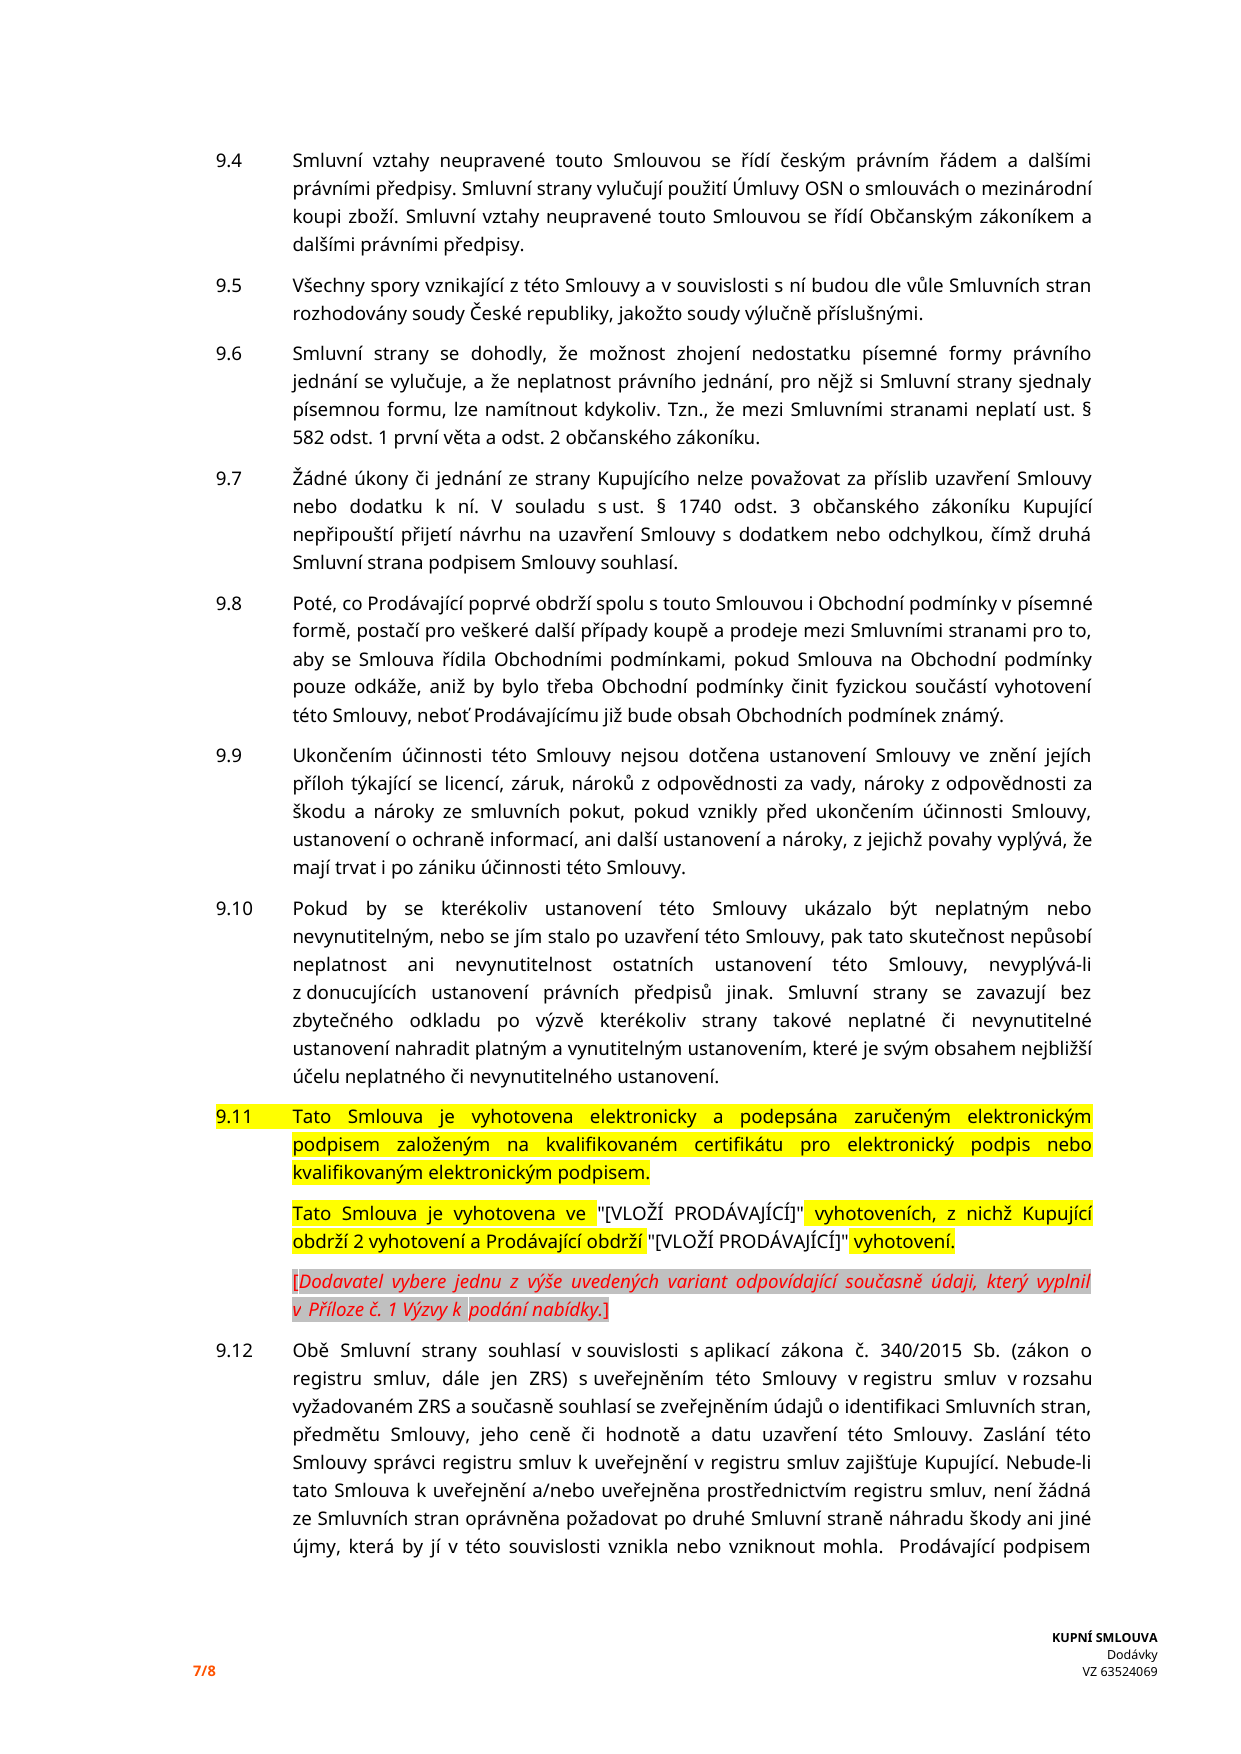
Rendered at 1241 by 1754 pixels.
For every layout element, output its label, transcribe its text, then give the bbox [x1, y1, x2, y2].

text Pokud by se kterékoliv ustanovení této Smlouvy ukázalo být neplatným nebo nevynutitelným, nebo se jím stalo po uzavření této Smlouvy, pak tato skutečnost nepůsobí neplatnost ani nevynutitelnost ostatních ustanovení této Smlouvy, nevyplývá-li z donucujících ustanovení právních předpisů jinak. Smluvní strany se zavazují bez zbytečného odkladu po výzvě kterékoliv strany takové neplatné či nevynutitelné ustanovení nahradit platným a vynutitelným ustanovením, které je svým obsahem nejbližší účelu neplatného či nevynutitelného ustanovení. [216, 895, 1093, 1089]
text Žádné úkony či jednání ze strany Kupujícího nelze považovat za příslib uzavření Smlouvy nebo dodatku k ní. V souladu s ust. § 1740 odst. 3 občanského zákoníku Kupující nepřipouští přijetí návrhu na uzavření Smlouvy s dodatkem nebo odchylkou, čímž druhá Smluvní strana podpisem Smlouvy souhlasí. [216, 465, 1093, 575]
text Tato Smlouva je vyhotovena elektronicky a podepsána zaručeným elektronickým podpisem založeným na kvalifikovaném certifikátu pro elektronický podpis nebo kvalifikovaným elektronickým podpisem. [216, 1129, 1093, 1185]
list Tato Smlouva je vyhotovena ve "[VLOŽÍ PRODÁVAJÍCÍ]" vyhotoveních, z nichž Kupující obdrží 2 vyhotovení a Prodávající obdrží "[VLOŽÍ PRODÁVAJÍCÍ]" vyhotovení. [292, 1200, 1093, 1254]
text Smluvní strany se dohodly, že možnost zhojení nedostatku písemné formy právního jednání se vylučuje, a že neplatnost právního jednání, pro nějž si Smluvní strany sjednaly písemnou formu, lze namítnout kdykoliv. Tzn., že mezi Smluvními stranami neplatí ust. § 582 odst. 1 první věta a odst. 2 občanského zákoníku. [216, 341, 1093, 450]
text Všechny spory vznikající z této Smlouvy a v souvislosti s ní budou dle vůle Smluvních stran rozhodovány soudy České republiky, jakožto soudy výlučně příslušnými. [216, 272, 1093, 326]
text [216, 1337, 1093, 1559]
list [Dodavatel vybere jednu z výše uvedených variant odpovídající současně údaji, který vyplnil v Příloze č. 1 Výzvy k podání nabídky.] [292, 1269, 1093, 1322]
text Poté, co Prodávající poprvé obdrží spolu s touto Smlouvou i Obchodní podmínky v písemné formě, postačí pro veškeré další případy koupě a prodeje mezi Smluvními stranami pro to, aby se Smlouva řídila Obchodními podmínkami, pokud Smlouva na Obchodní podmínky pouze odkáže, aniž by bylo třeba Obchodní podmínky činit fyzickou součástí vyhotovení této Smlouvy, neboť Prodávajícímu již bude obsah Obchodních podmínek známý. [216, 590, 1093, 727]
text Smluvní vztahy neupravené touto Smlouvou se řídí českým právním řádem a dalšími právními předpisy. Smluvní strany vylučují použití Úmluvy OSN o smlouvách o mezinárodní koupi zboží. Smluvní vztahy neupravené touto Smlouvou se řídí Občanským zákoníkem a dalšími právními předpisy. [216, 147, 1093, 257]
text Ukončením účinnosti této Smlouvy nejsou dotčena ustanovení Smlouvy ve znění jejích příloh týkající se licencí, záruk, nároků z odpovědnosti za vady, nároky z odpovědnosti za škodu a nároky ze smluvních pokut, pokud vznikly před ukončením účinnosti Smlouvy, ustanovení o ochraně informací, ani další ustanovení a nároky, z jejichž povahy vyplývá, že mají trvat i po zániku účinnosti této Smlouvy. [216, 742, 1093, 880]
